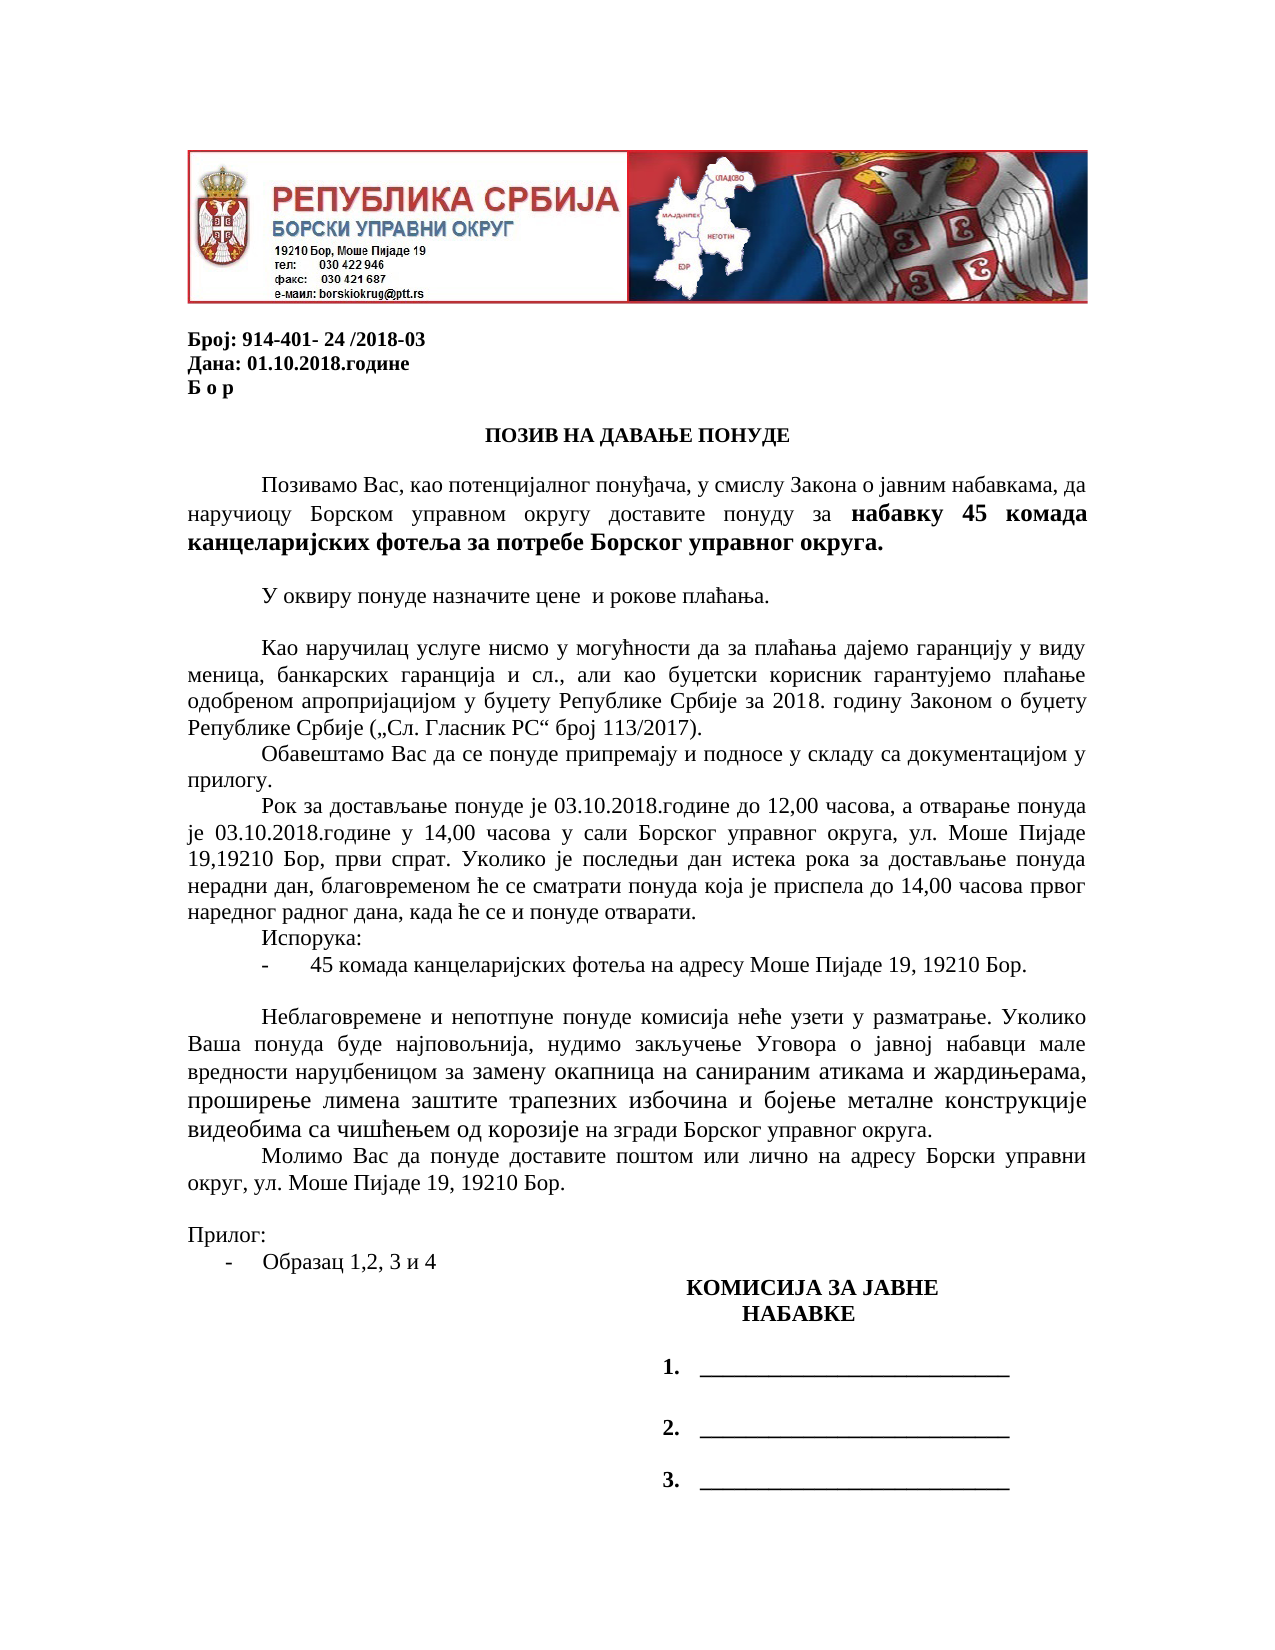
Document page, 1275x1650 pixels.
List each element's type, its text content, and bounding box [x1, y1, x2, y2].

text Испорука: [187, 924, 1087, 951]
picture [187, 150, 1088, 304]
text Неблаговремене и непотпуне понуде комисија неће узети у разматрање. Уколико Ваша понуда буде најповољнија, нудимо закључење Уговора о јавној набавци мале вредности наруџбеницом за замену окапница на санираним атикама и жардињерама, проширење лимена заштите трапезних избочина и бојење металне конструкције видеобима са чишћењем од корозије на згради Борског управног округа. [187, 1003, 1087, 1142]
text Молимо Вас да понуде доставите поштом или лично на адресу Борски управни округ, ул. Моше Пијаде 19, 19210 Бор. [187, 1142, 1087, 1195]
list ___________________________ [662, 1466, 1087, 1493]
list 45 комада канцеларијских фотеља на адресу Моше Пијаде 19, 19210 Бор. [261, 951, 1087, 977]
text Рок за достављање понуде је 03.10.2018.године до 12,00 часова, а отварање понуда је 03.10.2018.године у 14,00 часова у сали Борског управног округа, ул. Моше Пијаде 19,19210 Бор, први спрат. Уколико је последњи дан истека рока за достављање понуда нерадни дан, благовременом ће се сматрати понуда која је приспела до 14,00 часова првог наредног радног дана, када ће се и понуде отварати. [187, 793, 1087, 924]
text Б о р [187, 375, 1087, 399]
text Број: 914-401- 24 /2018-03 [187, 327, 1087, 351]
text Обавештамо Вас да се понуде припремају и подносе у складу са документацијом у прилогу. [187, 740, 1087, 793]
text НАБАВКЕ [187, 1301, 1087, 1327]
text ПОЗИВ НА ДАВАЊЕ ПОНУДЕ [187, 423, 1087, 447]
text Прилог: [187, 1221, 1087, 1248]
text КОМИСИЈА ЗА ЈАВНЕ [187, 1274, 1087, 1301]
text Позивамо Вас, као потенцијалног понуђача, у смислу Закона о јавним набавкама, да наручиоцу Борском управном округу доставите понуду за набавку 45 комада канцеларијских фотеља за потребе Борског управног округа. [187, 472, 1087, 555]
text Као наручилац услуге нисмо у могућности да за плаћања дајемо гаранцију у виду меница, банкарских гаранција и сл., али као буџетски корисник гарантујемо плаћање одобреном апропријацијом у буџету Републике Србије за 2018. годину Законом о буџету Републике Србије („Сл. Гласник РС“ број 113/2017). [187, 634, 1087, 740]
list ___________________________ [662, 1353, 1087, 1379]
list ___________________________ [662, 1414, 1087, 1440]
list Образац 1,2, 3 и 4 [225, 1248, 1087, 1274]
text Дана: 01.10.2018.године [187, 351, 1087, 375]
text У оквиру понуде назначите цене и рокове плаћања. [187, 582, 1087, 608]
